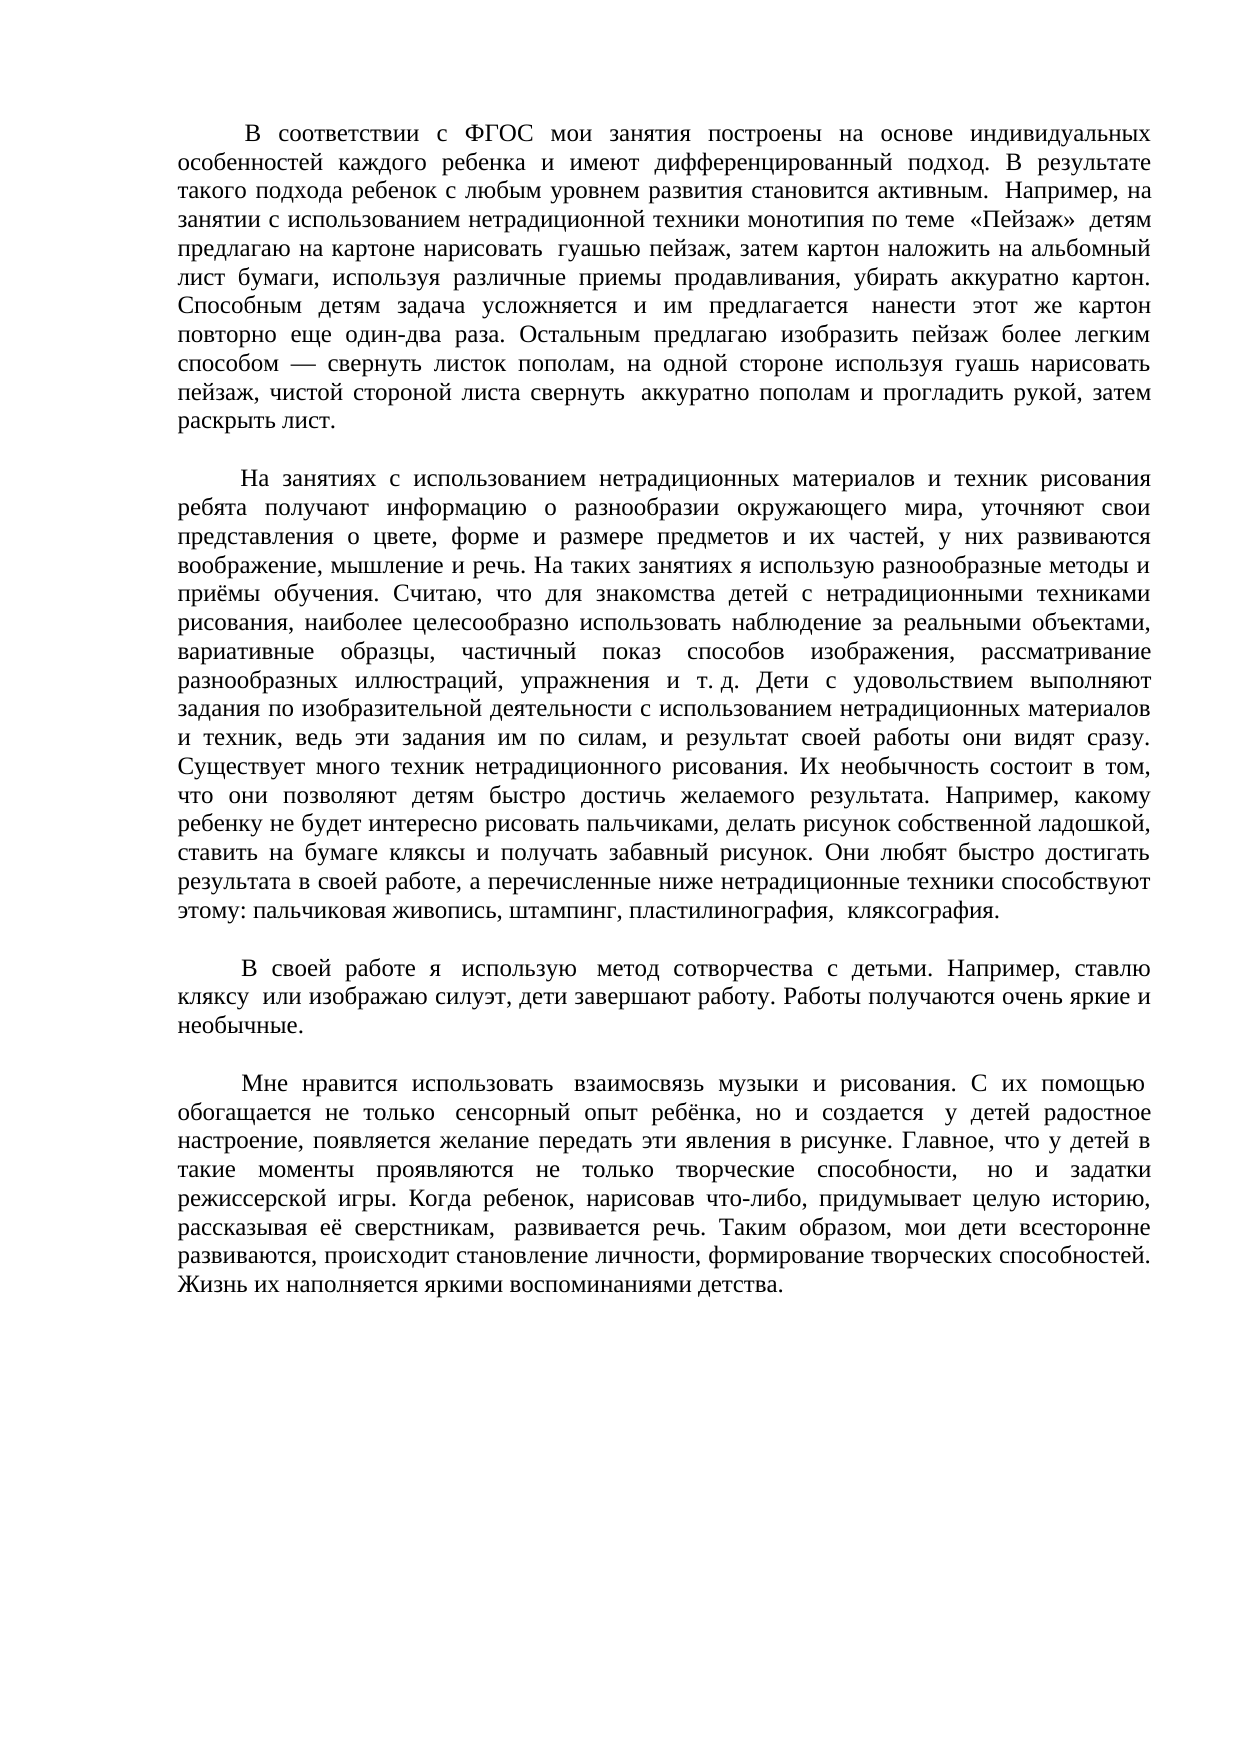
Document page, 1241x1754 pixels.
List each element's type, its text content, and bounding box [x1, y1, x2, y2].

text В соответствии с ФГОС мои занятия построены на основе индивидуальных особенностей каждого ребенка и имеют дифференцированный подход. В результате такого подхода ребенок с любым уровнем развития становится активным. Например, на занятии с использованием нетрадиционной техники монотипия по теме «Пейзаж» детям предлагаю на картоне нарисовать гуашью пейзаж, затем картон наложить на альбомный лист бумаги, используя различные приемы продавливания, убирать аккуратно картон. Способным детям задача усложняется и им предлагается нанести этот же картон повторно еще один-два раза. Остальным предлагаю изобразить пейзаж более легким способом — свернуть листок пополам, на одной стороне используя гуашь нарисовать пейзаж, чистой стороной листа свернуть аккуратно пополам и прогладить рукой, затем раскрыть лист. [177, 118, 1152, 434]
text На занятиях с использованием нетрадиционных материалов и техник рисования ребята получают информацию о разнообразии окружающего мира, уточняют свои представления о цвете, форме и размере предметов и их частей, у них развиваются воображение, мышление и речь. На таких занятиях я использую разнообразные методы и приёмы обучения. Считаю, что для знакомства детей с нетрадиционными техниками рисования, наиболее целесообразно использовать наблюдение за реальными объектами, вариативные образцы, частичный показ способов изображения, рассматривание разнообразных иллюстраций, упражнения и т. д. Дети с удовольствием выполняют задания по изобразительной деятельности с использованием нетрадиционных материалов и техник, ведь эти задания им по силам, и результат своей работы они видят сразу. Существует много техник нетрадиционного рисования. Их необычность состоит в том, что они позволяют детям быстро достичь желаемого результата. Например, какому ребенку не будет интересно рисовать пальчиками, делать рисунок собственной ладошкой, ставить на бумаге кляксы и получать забавный рисунок. Они любят быстро достигать результата в своей работе, а перечисленные ниже нетрадиционные техники способствуют этому: пальчиковая живопись, штампинг, пластилинография, кляксография. [177, 463, 1152, 923]
text Мне нравится использовать взаимосвязь музыки и рисования. С их помощью обогащается не только сенсорный опыт ребёнка, но и создается у детей радостное настроение, появляется желание передать эти явления в рисунке. Главное, что у детей в такие моменты проявляются не только творческие способности, но и задатки режиссерской игры. Когда ребенок, нарисовав что-либо, придумывает целую историю, рассказывая её сверстникам, развивается речь. Таким образом, мои дети всесторонне развиваются, происходит становление личности, формирование творческих способностей. Жизнь их наполняется яркими воспоминаниями детства. [177, 1068, 1152, 1298]
text В своей работе я использую метод сотворчества с детьми. Например, ставлю кляксу или изображаю силуэт, дети завершают работу. Работы получаются очень яркие и необычные. [177, 953, 1152, 1039]
